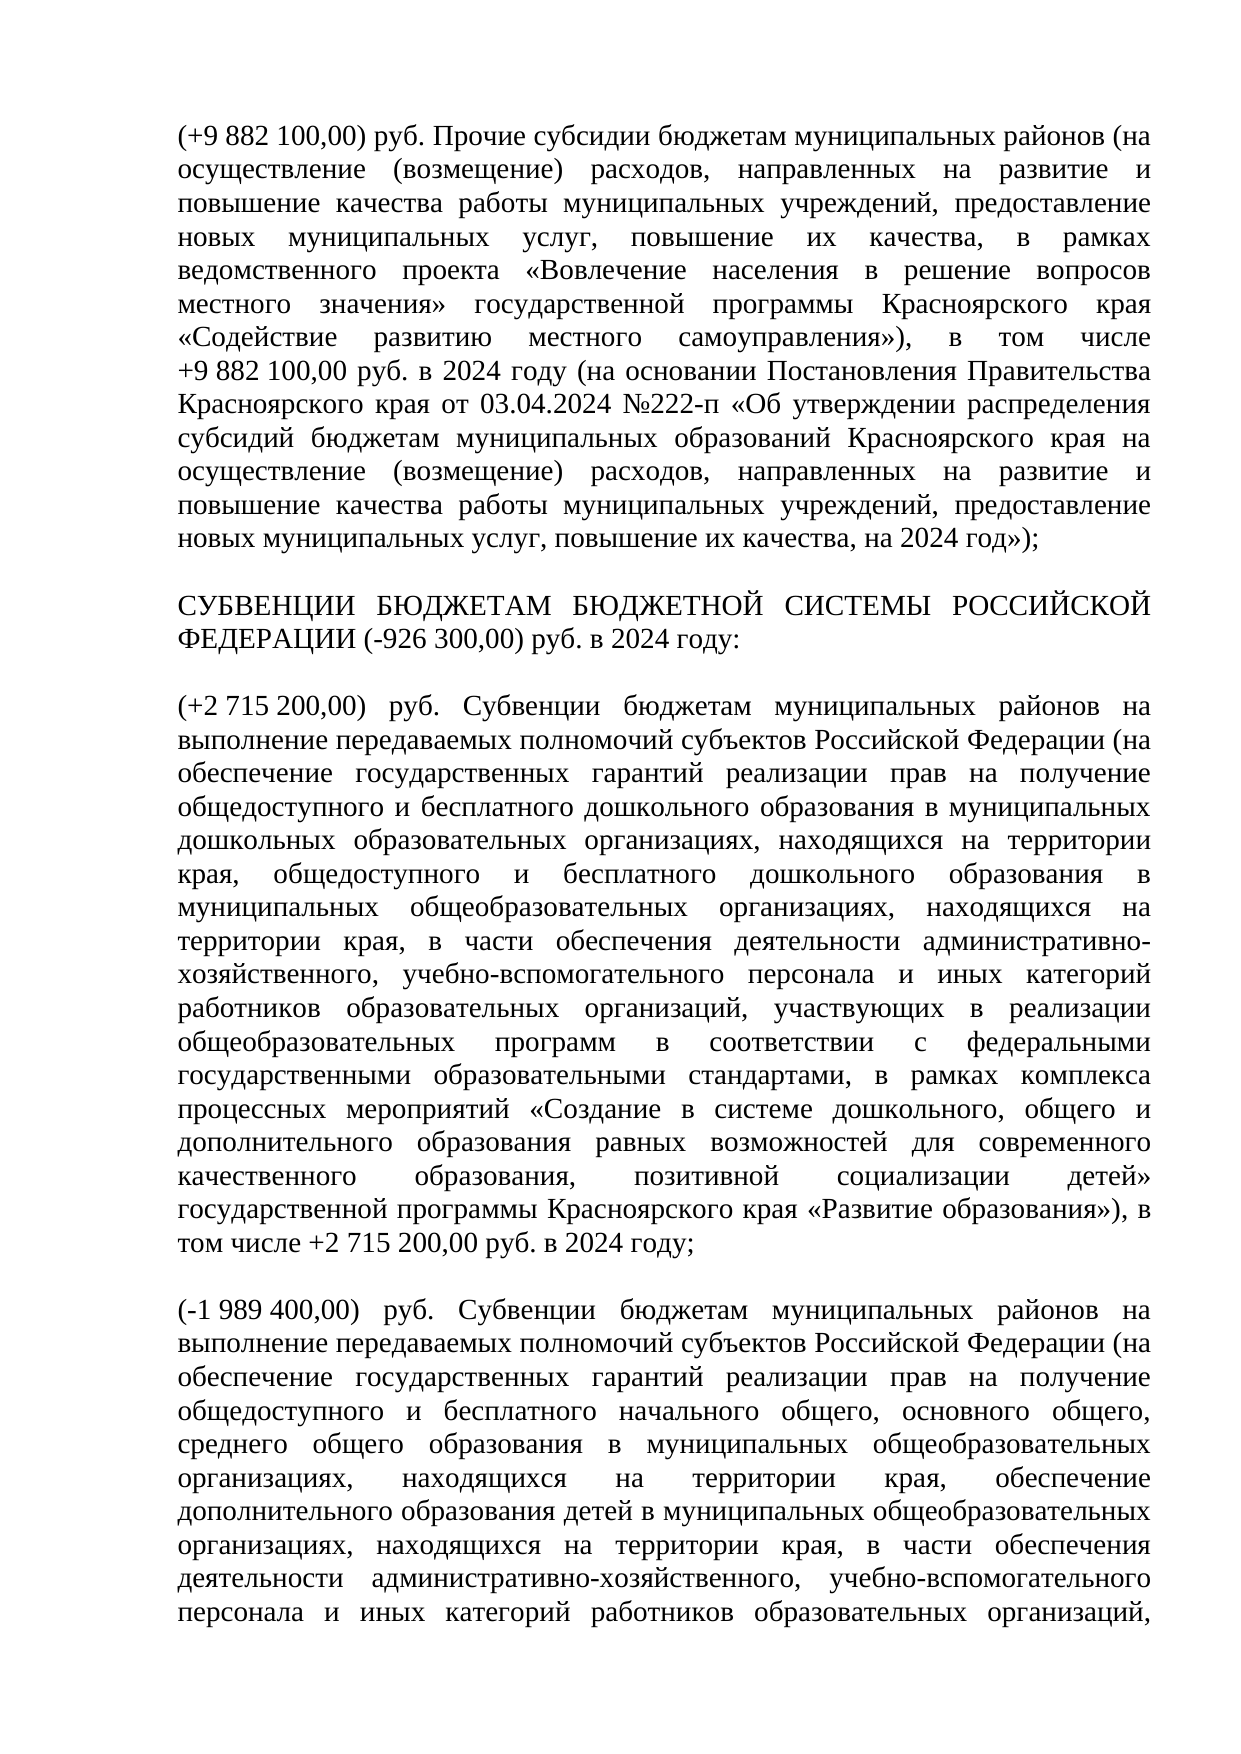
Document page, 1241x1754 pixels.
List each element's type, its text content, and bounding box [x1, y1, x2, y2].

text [177, 1292, 1152, 1627]
text (+2 715 200,00) руб. Субвенции бюджетам муниципальных районов на выполнение передаваемых полномочий субъектов Российской Федерации (на обеспечение государственных гарантий реализации прав на получение общедоступного и бесплатного дошкольного образования в муниципальных дошкольных образовательных организациях, находящихся на территории края, общедоступного и бесплатного дошкольного образования в муниципальных общеобразовательных организациях, находящихся на территории края, в части обеспечения деятельности административно-хозяйственного, учебно-вспомогательного персонала и иных категорий работников образовательных организаций, участвующих в реализации общеобразовательных программ в соответствии с федеральными государственными образовательными стандартами, в рамках комплекса процессных мероприятий «Создание в системе дошкольного, общего и дополнительного образования равных возможностей для современного качественного образования, позитивной социализации детей» государственной программы Красноярского края «Развитие образования»), в том числе +2 715 200,00 руб. в 2024 году; [177, 688, 1152, 1258]
text (+9 882 100,00) руб. Прочие субсидии бюджетам муниципальных районов (на осуществление (возмещение) расходов, направленных на развитие и повышение качества работы муниципальных учреждений, предоставление новых муниципальных услуг, повышение их качества, в рамках ведомственного проекта «Вовлечение населения в решение вопросов местного значения» государственной программы Красноярского края «Содействие развитию местного самоуправления»), в том числе +9 882 100,00 руб. в 2024 году (на основании Постановления Правительства Красноярского края от 03.04.2024 №222-п «Об утверждении распределения субсидий бюджетам муниципальных образований Красноярского края на осуществление (возмещение) расходов, направленных на развитие и повышение качества работы муниципальных учреждений, предоставление новых муниципальных услуг, повышение их качества, на 2024 год»); [177, 118, 1152, 554]
text СУБВЕНЦИИ БЮДЖЕТАМ БЮДЖЕТНОЙ СИСТЕМЫ РОССИЙСКОЙ ФЕДЕРАЦИИ (-926 300,00) руб. в 2024 году: [177, 588, 1152, 655]
